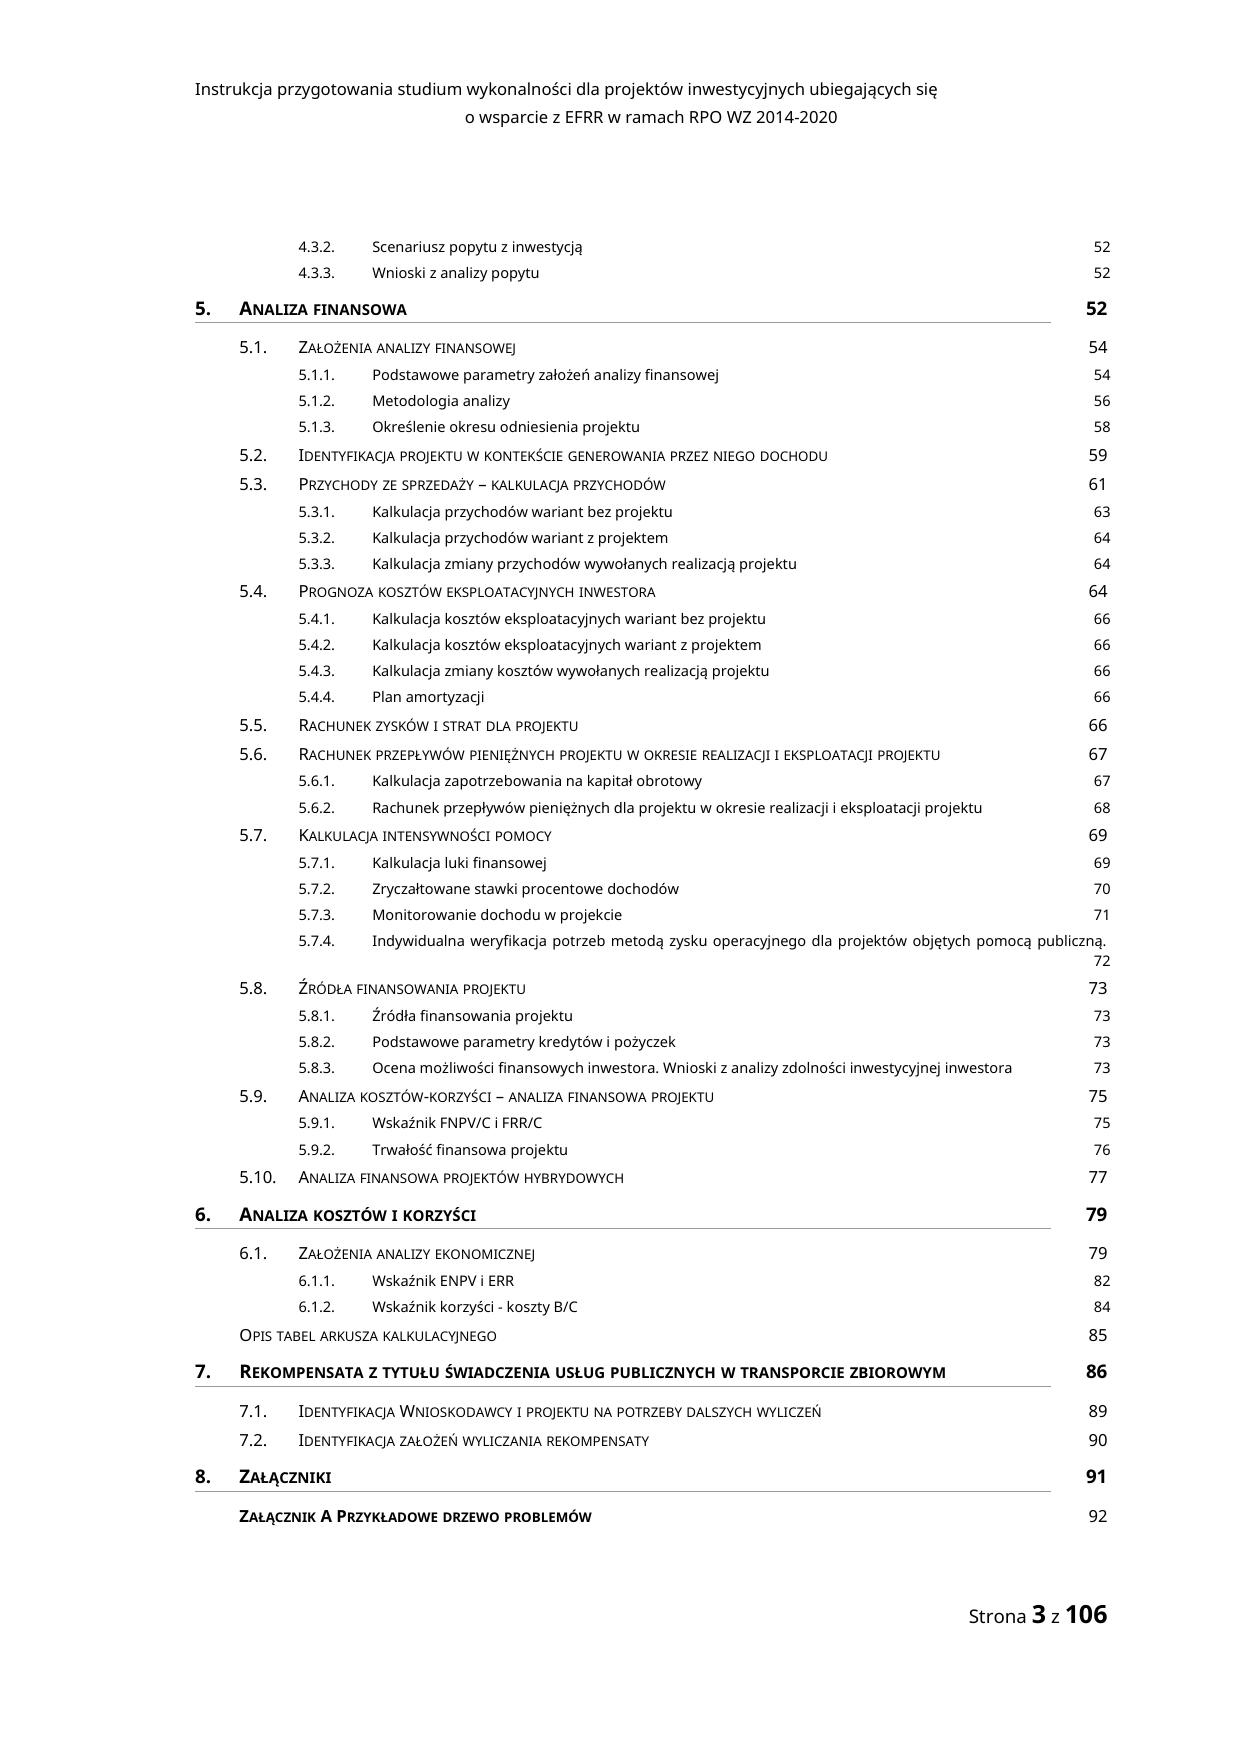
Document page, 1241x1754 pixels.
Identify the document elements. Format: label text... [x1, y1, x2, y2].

text 4.3.2. Scenariusz popytu z inwestycją 52 [298, 236, 1107, 256]
text 5.8. Źródła finansowania projektu 73 [239, 977, 1051, 1000]
text 5.7.1. Kalkulacja luki finansowej 69 [298, 852, 1107, 872]
text 7. Rekompensata z tytułu świadczenia usług publicznych w transporcie zbiorowym 86 [195, 1358, 1051, 1386]
text 5.10. Analiza finansowa projektów hybrydowych 77 [239, 1166, 1051, 1188]
text 5.4.2. Kalkulacja kosztów eksploatacyjnych wariant z projektem 66 [298, 635, 1107, 655]
text 5.8.3. Ocena możliwości finansowych inwestora. Wnioski z analizy zdolności inwestycyjnej inwestora 73 [298, 1058, 1107, 1078]
text 8. Załączniki 91 [195, 1464, 1051, 1491]
text 5.1. Założenia analizy finansowej 54 [239, 336, 1051, 359]
text Opis tabel arkusza kalkulacyjnego 85 [239, 1323, 1051, 1346]
text 5.4. Prognoza kosztów eksploatacyjnych inwestora 64 [239, 580, 1051, 602]
text 5.6.2. Rachunek przepływów pieniężnych dla projektu w okresie realizacji i eksploatacji projektu 68 [298, 797, 1107, 817]
text 5.7.4. Indywidualna weryfikacja potrzeb metodą zysku operacyjnego dla projektów objętych pomocą publiczną. 72 [298, 931, 1107, 971]
text 5.9.2. Trwałość finansowa projektu 76 [298, 1139, 1107, 1159]
text 6.1.2. Wskaźnik korzyści - koszty B/C 84 [298, 1297, 1107, 1317]
text 5.9.1. Wskaźnik FNPV/C i FRR/C 75 [298, 1113, 1107, 1133]
text 5.1.1. Podstawowe parametry założeń analizy finansowej 54 [298, 365, 1107, 385]
text 5.6. Rachunek przepływów pieniężnych projektu w okresie realizacji i eksploatacji projektu 67 [239, 742, 1051, 765]
text 5.1.3. Określenie okresu odniesienia projektu 58 [298, 417, 1107, 437]
text 5.3. Przychody ze sprzedaży – kalkulacja przychodów 61 [239, 472, 1051, 495]
text 5.3.2. Kalkulacja przychodów wariant z projektem 64 [298, 527, 1107, 547]
text 5.7.2. Zryczałtowane stawki procentowe dochodów 70 [298, 879, 1107, 898]
text 5.5. Rachunek zysków i strat dla projektu 66 [239, 713, 1051, 736]
text 5.6.1. Kalkulacja zapotrzebowania na kapitał obrotowy 67 [298, 771, 1107, 791]
text 7.2. Identyfikacja założeń wyliczania rekompensaty 90 [239, 1428, 1051, 1451]
text 5.3.3. Kalkulacja zmiany przychodów wywołanych realizacją projektu 64 [298, 554, 1107, 573]
text 6. Analiza kosztów i korzyści 79 [195, 1201, 1051, 1228]
text 5.9. Analiza kosztów-korzyści – analiza finansowa projektu 75 [239, 1084, 1051, 1107]
text Załącznik A Przykładowe drzewo problemów 92 [239, 1505, 1051, 1528]
text 5. Analiza finansowa 52 [195, 295, 1051, 322]
text 5.4.4. Plan amortyzacji 66 [298, 687, 1107, 707]
text 5.8.1. Źródła finansowania projektu 73 [298, 1006, 1107, 1026]
text 5.7.3. Monitorowanie dochodu w projekcie 71 [298, 905, 1107, 925]
text 6.1. Założenia analizy ekonomicznej 79 [239, 1242, 1051, 1265]
text 5.1.2. Metodologia analizy 56 [298, 391, 1107, 411]
text 4.3.3. Wnioski z analizy popytu 52 [298, 262, 1107, 282]
text 5.4.3. Kalkulacja zmiany kosztów wywołanych realizacją projektu 66 [298, 661, 1107, 681]
text 5.7. Kalkulacja intensywności pomocy 69 [239, 823, 1051, 846]
text 6.1.1. Wskaźnik ENPV i ERR 82 [298, 1271, 1107, 1291]
text 5.4.1. Kalkulacja kosztów eksploatacyjnych wariant bez projektu 66 [298, 609, 1107, 629]
text 7.1. Identyfikacja Wnioskodawcy i projektu na potrzeby dalszych wyliczeń 89 [239, 1399, 1051, 1422]
text 5.8.2. Podstawowe parametry kredytów i pożyczek 73 [298, 1032, 1107, 1052]
text 5.2. Identyfikacja projektu w kontekście generowania przez niego dochodu 59 [239, 443, 1051, 466]
text 5.3.1. Kalkulacja przychodów wariant bez projektu 63 [298, 501, 1107, 521]
